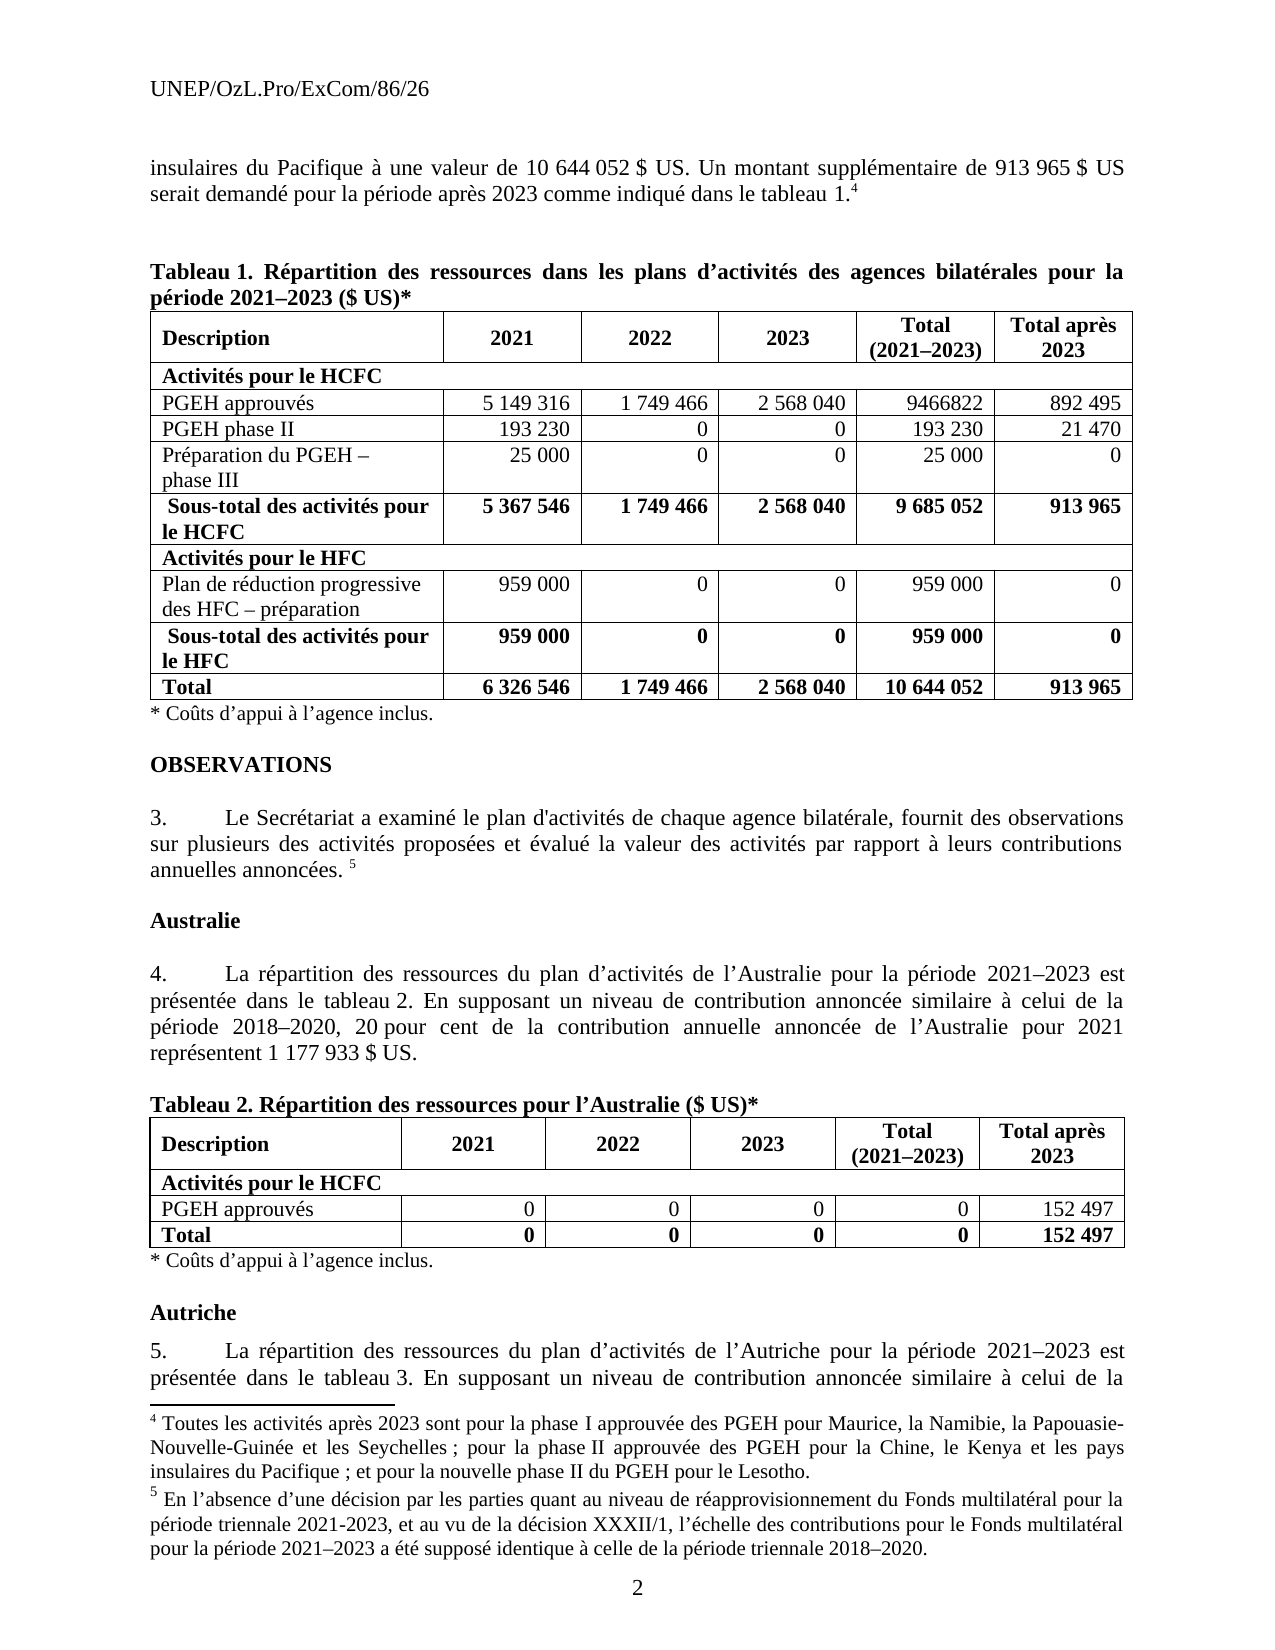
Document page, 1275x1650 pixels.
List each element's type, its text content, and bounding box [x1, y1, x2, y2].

table_header 2021 [402, 1118, 545, 1168]
table_cell 959 000 [444, 571, 581, 622]
table_cell 0 [719, 442, 856, 492]
table_cell 0 [719, 623, 856, 673]
table_cell 0 [719, 571, 856, 622]
table_cell Activités pour le HCFC [151, 1170, 1124, 1195]
table_cell 10 644 052 [857, 674, 994, 699]
table_cell 959 000 [444, 623, 581, 673]
table_header Description [151, 1118, 401, 1168]
table_cell PGEH approuvés [151, 390, 443, 415]
table_header Total après 2023 [995, 312, 1132, 362]
table_cell 0 [402, 1222, 545, 1247]
table_cell 0 [582, 416, 718, 441]
table_cell 0 [691, 1222, 835, 1247]
text * Coûts d’appui à l’agence inclus. [150, 700, 1125, 724]
table_header Total après 2023 [980, 1118, 1124, 1168]
table_cell 0 [582, 623, 718, 673]
text Tableau 1. Répartition des ressources dans les plans d’activités des agences bilatérales pour la période 2021–2023 ($ US)* [150, 258, 1125, 311]
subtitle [150, 1338, 1125, 1390]
text OBSERVATIONS [150, 751, 1125, 777]
table_cell 5 367 546 [444, 494, 581, 544]
table_cell 0 [582, 442, 718, 492]
table_cell 152 497 [980, 1222, 1124, 1247]
table_cell 0 [546, 1196, 690, 1221]
table_cell 2 568 040 [719, 674, 856, 699]
text Australie [150, 908, 1125, 934]
table_cell 0 [995, 571, 1132, 622]
table_cell Total [151, 1222, 401, 1247]
table_cell Sous-total des activités pour le HCFC [151, 494, 443, 544]
table_cell Activités pour le HCFC [151, 363, 1132, 388]
table_cell 21 470 [995, 416, 1132, 441]
table_header 2021 [444, 312, 581, 362]
table_cell 2 568 040 [719, 494, 856, 544]
text Autriche [150, 1299, 1125, 1325]
table_cell Préparation du PGEH – phase III [151, 442, 443, 492]
table_cell 25 000 [444, 442, 581, 492]
table_cell 6 326 546 [444, 674, 581, 699]
table_cell 0 [719, 416, 856, 441]
table_header Total (2021–2023) [857, 312, 994, 362]
table_header 2023 [691, 1118, 835, 1168]
table_cell 913 965 [995, 674, 1132, 699]
table_cell Total [151, 674, 443, 699]
text * Coûts d’appui à l’agence inclus. [150, 1248, 1125, 1272]
table_cell 9466822 [857, 390, 994, 415]
table_cell 0 [691, 1196, 835, 1221]
table_cell 959 000 [857, 623, 994, 673]
subtitle Le Secrétariat a examiné le plan d'activités de chaque agence bilatérale, fournit des observations sur plusieurs des activités proposées et évalué la valeur des activités par rapport à leurs contributions annuelles annoncées. [150, 803, 1125, 883]
table_cell 1 749 466 [582, 674, 718, 699]
table_cell 5 149 316 [444, 390, 581, 415]
table_cell 1 749 466 [582, 494, 718, 544]
table_cell 25 000 [857, 442, 994, 492]
table_cell 0 [995, 442, 1132, 492]
table_cell 913 965 [995, 494, 1132, 544]
table_cell 892 495 [995, 390, 1132, 415]
table_header Total (2021–2023) [836, 1118, 979, 1168]
text Tableau 2. Répartition des ressources pour l’Australie ($ US)* [150, 1091, 1125, 1117]
table_cell 193 230 [857, 416, 994, 441]
table_cell 959 000 [857, 571, 994, 622]
table_cell 0 [836, 1196, 979, 1221]
table_header 2023 [719, 312, 856, 362]
table_cell 0 [836, 1222, 979, 1247]
table_header 2022 [582, 312, 718, 362]
table_cell 0 [582, 571, 718, 622]
subtitle La répartition des ressources du plan d’activités de l’Australie pour la période 2021–2023 est présentée dans le tableau 2. En supposant un niveau de contribution annoncée similaire à celui de la période 2018–2020, 20 pour cent de la contribution annuelle annoncée de l’Australie pour 2021 représentent 1 177 933 $ US. [150, 960, 1125, 1066]
table_cell 0 [402, 1196, 545, 1221]
table_cell 2 568 040 [719, 390, 856, 415]
table_cell PGEH approuvés [151, 1196, 401, 1221]
table_cell Activités pour le HFC [151, 545, 1132, 570]
table_cell PGEH phase II [151, 416, 443, 441]
subtitle Les agences bilatérales prévoient des activités dans 19 pays visés à l’Article 5, à savoir : le Brésil, le Burkina Faso, la Chine, la Colombie, l’Égypte, le Guatemala, le Honduras, l’Inde, la République islamique d’Iran, le Kenya, le Lesotho, le Libéria, Maurice, la Mongolie, la Namibie, le Nigéria, la Papouasie-Nouvelle-Guinée, les Seychelles et le Viet Nam ; et une activité régionale pour les pays insulaires du Pacifique à une valeur de 10 644 052 $ US. Un montant supplémentaire de 913 965 $ US serait demandé pour la période après 2023 comme indiqué dans le tableau 1. [150, 154, 1125, 207]
table_cell 193 230 [444, 416, 581, 441]
table_cell Plan de réduction progressive des HFC – préparation [151, 571, 443, 622]
table_cell 152 497 [980, 1196, 1124, 1221]
table_header 2022 [546, 1118, 690, 1168]
table_cell 9 685 052 [857, 494, 994, 544]
table_cell 0 [546, 1222, 690, 1247]
table_cell 0 [995, 623, 1132, 673]
table_cell Sous-total des activités pour le HFC [151, 623, 443, 673]
table_header Description [151, 312, 443, 362]
table_cell 1 749 466 [582, 390, 718, 415]
